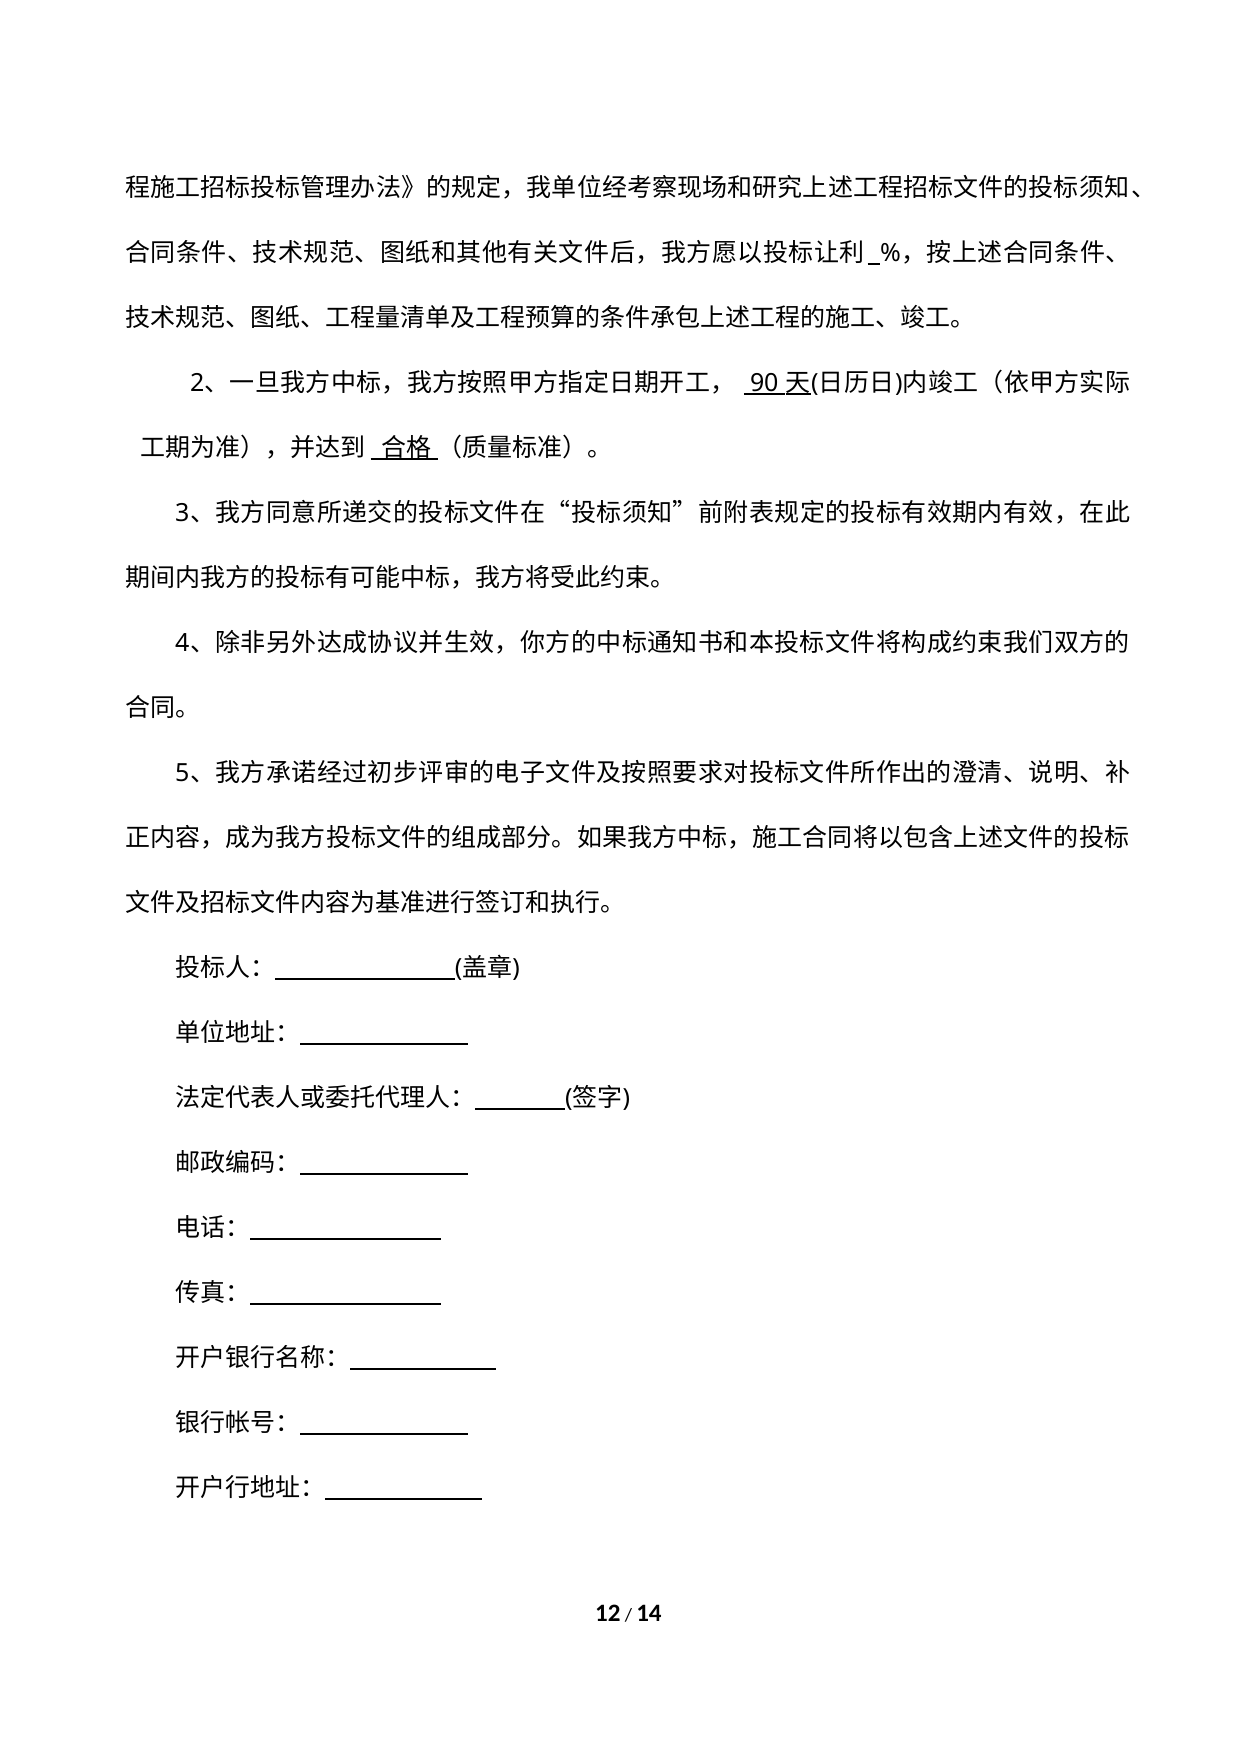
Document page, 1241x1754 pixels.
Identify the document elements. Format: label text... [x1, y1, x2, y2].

text 单位地址： [125, 998, 1131, 1063]
text 邮政编码： [125, 1128, 1131, 1193]
text 电话： [125, 1193, 1131, 1258]
text 5、我方承诺经过初步评审的电子文件及按照要求对投标文件所作出的澄清、说明、补正内容，成为我方投标文件的组成部分。如果我方中标，施工合同将以包含上述文件的投标文件及招标文件内容为基准进行签订和执行。 [125, 738, 1131, 933]
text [125, 153, 1131, 348]
text 投标人： (盖章) [125, 933, 1131, 998]
text 开户银行名称： [125, 1323, 1131, 1388]
text 开户行地址： [125, 1453, 1131, 1518]
text 2、一旦我方中标，我方按照甲方指定日期开工， 90 天(日历日)内竣工（依甲方实际工期为准），并达到 合格 （质量标准）。 [140, 348, 1131, 478]
text 3、我方同意所递交的投标文件在“投标须知”前附表规定的投标有效期内有效，在此期间内我方的投标有可能中标，我方将受此约束。 [125, 478, 1131, 608]
text 法定代表人或委托代理人： (签字) [125, 1063, 1131, 1128]
text 传真： [125, 1258, 1131, 1323]
text 4、除非另外达成协议并生效，你方的中标通知书和本投标文件将构成约束我们双方的合同。 [125, 608, 1131, 738]
text 银行帐号： [125, 1388, 1131, 1453]
